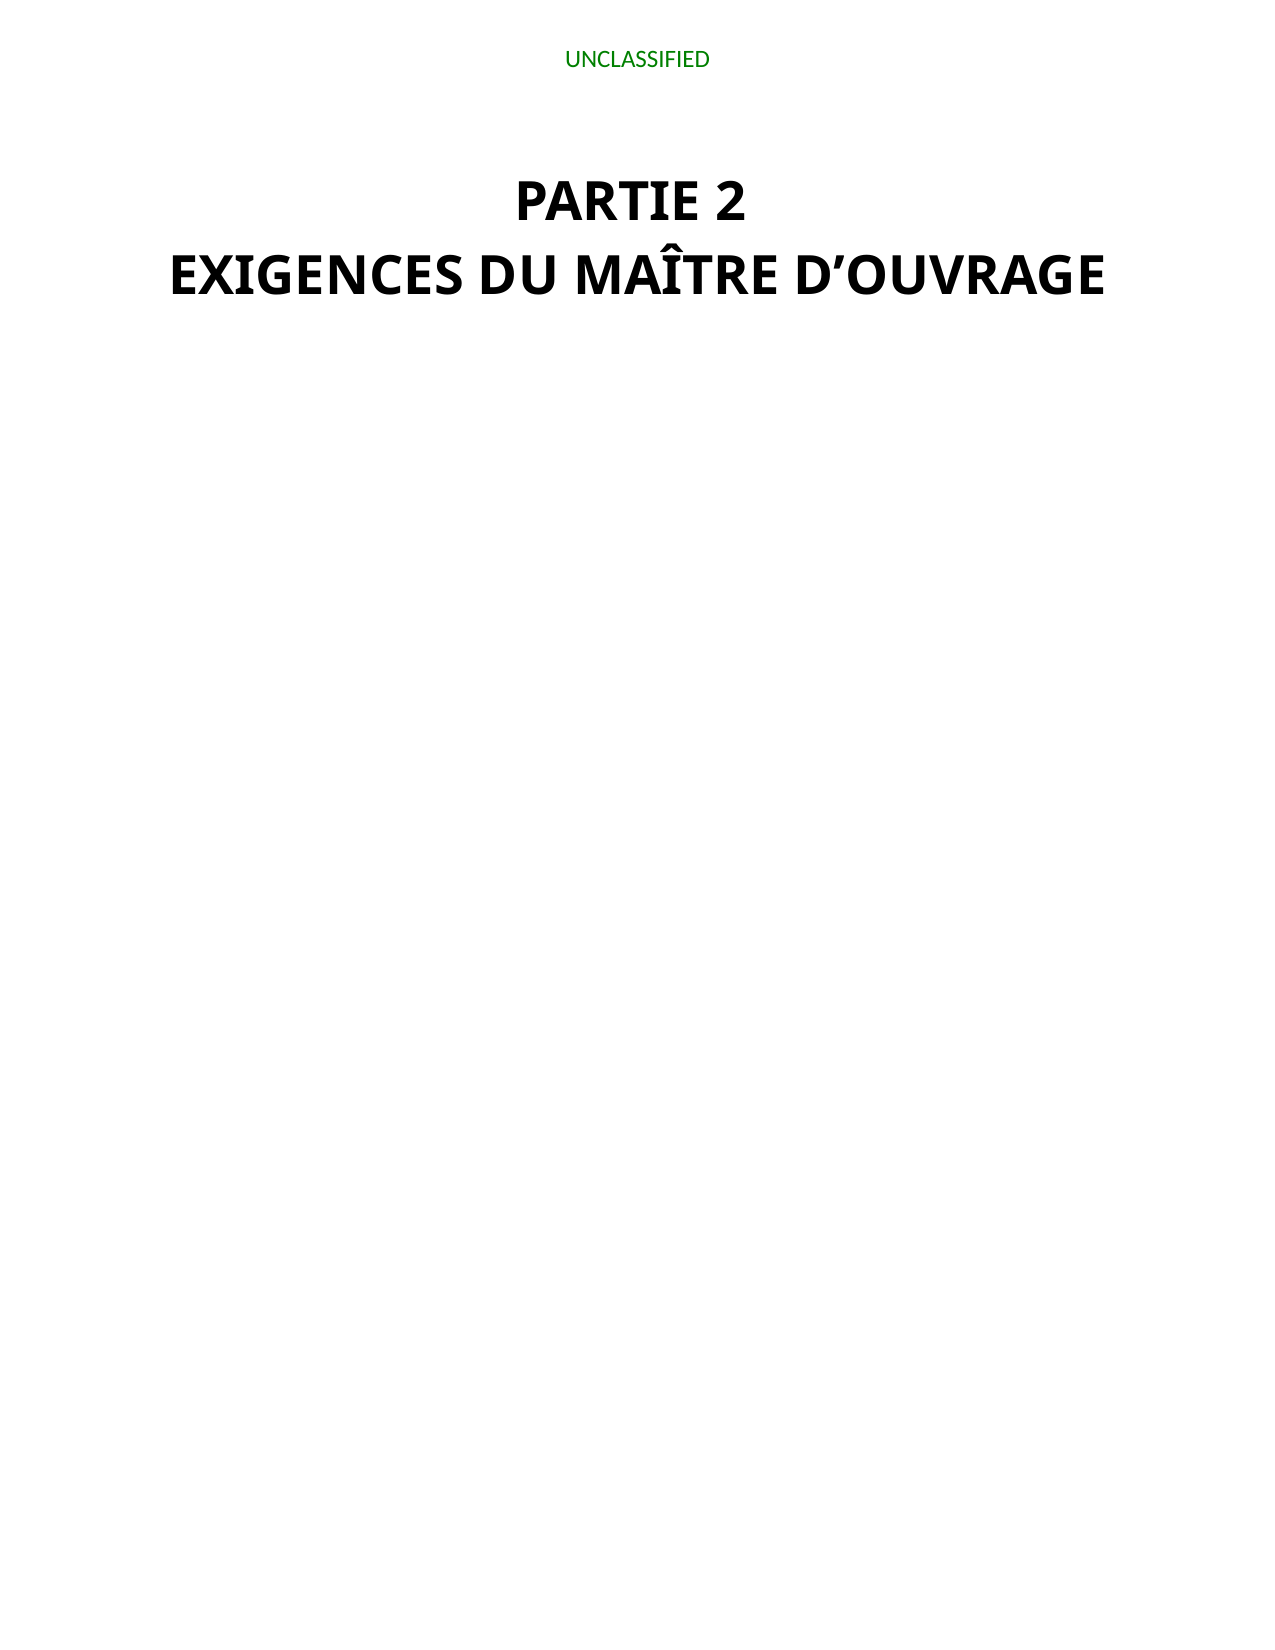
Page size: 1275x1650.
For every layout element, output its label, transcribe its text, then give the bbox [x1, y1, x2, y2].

subtitle Partie 2 Exigences du Maître d’ouvrage [150, 162, 1125, 310]
